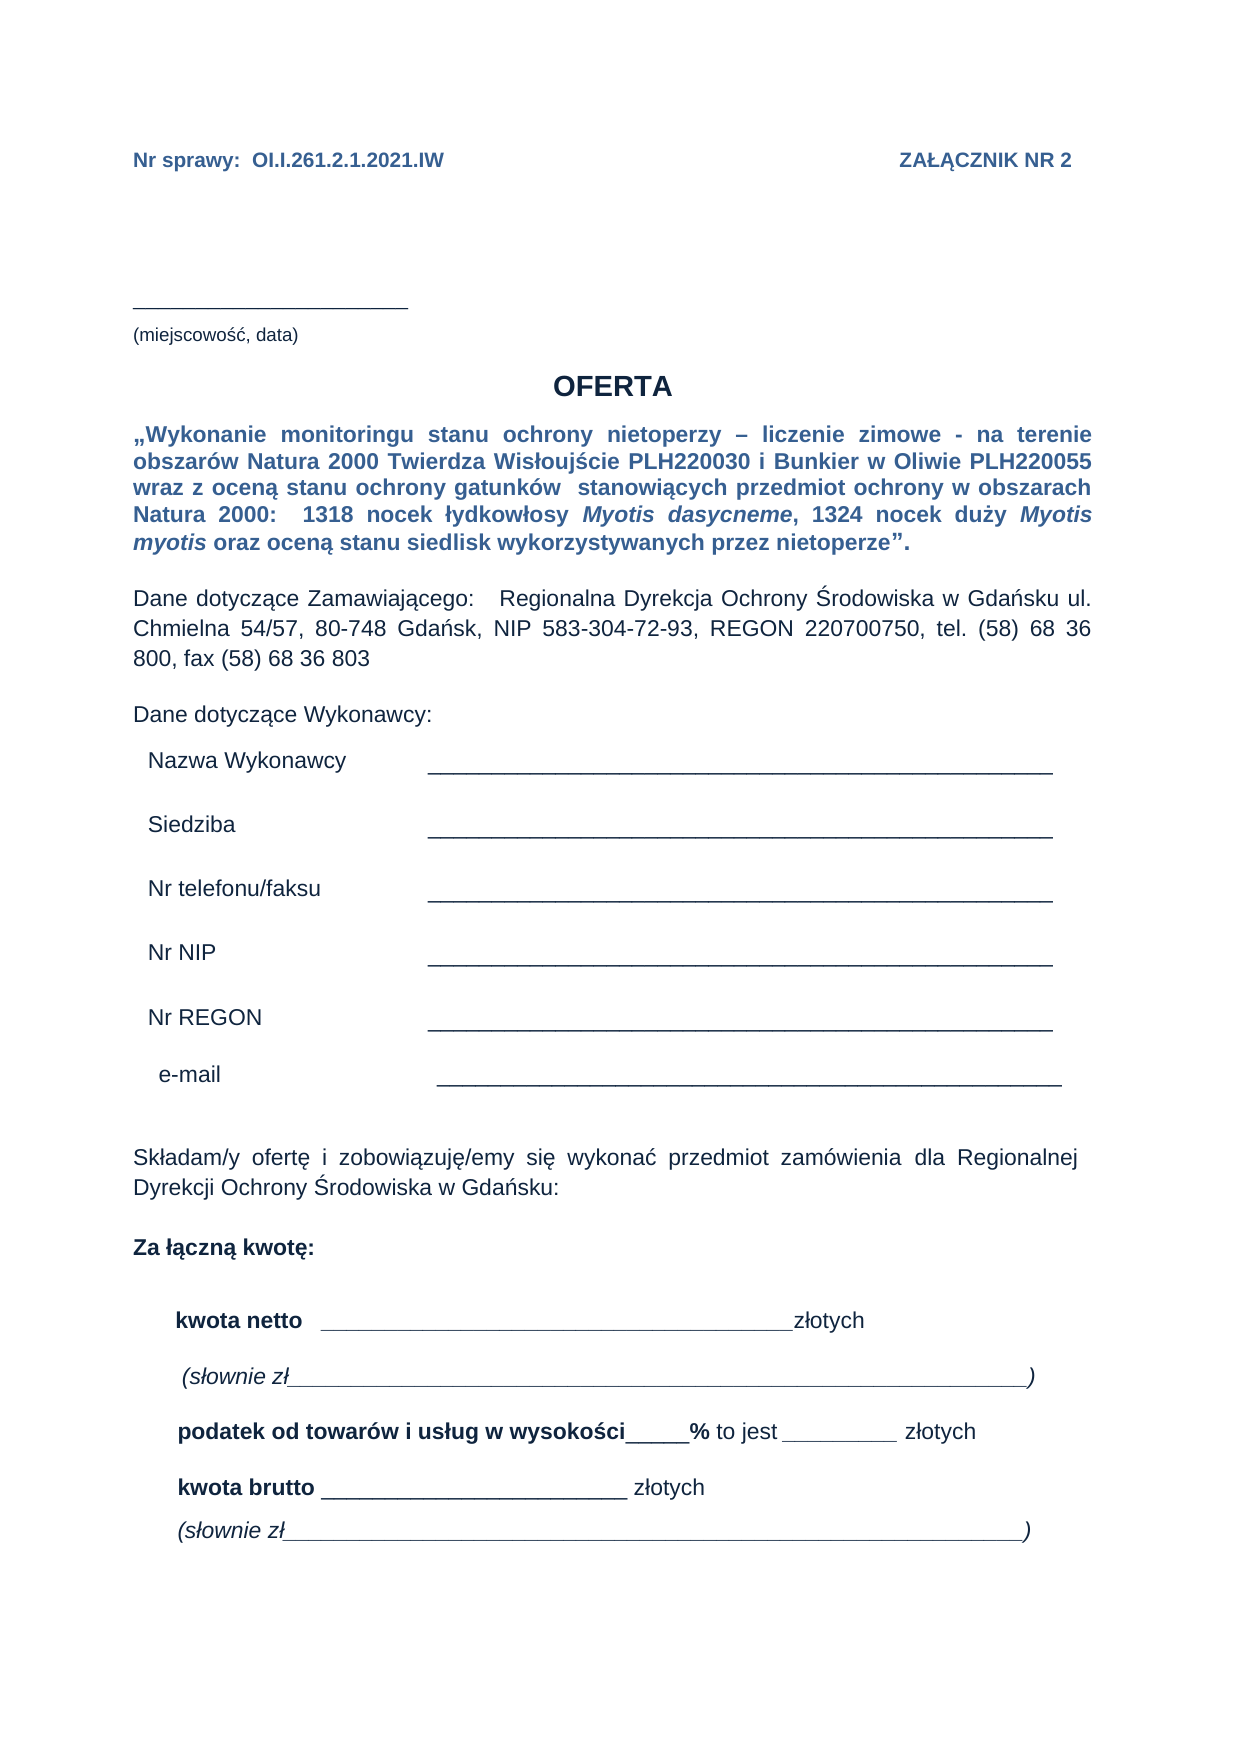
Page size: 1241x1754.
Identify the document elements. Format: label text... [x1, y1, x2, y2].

table_cell Nr telefonu/faksu [136, 856, 387, 920]
table_header Nazwa Wykonawcy [136, 728, 387, 792]
subtitle Nr sprawy: OI.I.261.2.1.2021.IW ZAŁĄCZNIK NR 2 [133, 148, 1093, 172]
table_cell Nr NIP [136, 920, 387, 984]
table_cell _________________________________________________ [387, 792, 1093, 856]
table_cell _________________________________________________ [387, 856, 1093, 920]
table_cell podatek od towarów i usług w wysokości_____% to jest _________ złotych [122, 1406, 1089, 1461]
text OFERTA [133, 369, 1093, 402]
text Dane dotyczące Wykonawcy: [133, 701, 1093, 728]
table_header _________________________________________________ [387, 728, 1093, 792]
table_cell kwota brutto ________________________ złotych (słownie zł__________________________________________________________) [122, 1461, 1089, 1602]
text ______________________ [133, 283, 1093, 312]
table_cell _________________________________________________ [387, 985, 1093, 1049]
table_cell Siedziba [136, 792, 387, 856]
table_cell _________________________________________________ [387, 920, 1093, 984]
text Dane dotyczące Zamawiającego: Regionalna Dyrekcja Ochrony Środowiska w Gdańsku ul. Chmielna 54/57, 80-748 Gdańsk, NIP 583-304-72-93, REGON 220700750, tel. (58) 68 36 800, fax (58) 68 36 803 [133, 584, 1093, 671]
text „Wykonanie monitoringu stanu ochrony nietoperzy – liczenie zimowe - na terenie obszarów Natura 2000 Twierdza Wisłoujście PLH220030 i Bunkier w Oliwie PLH220055 wraz z oceną stanu ochrony gatunków stanowiących przedmiot ochrony w obszarach Natura 2000: 1318 nocek łydkowłosy Myotis dasycneme, 1324 nocek duży Myotis myotis oraz oceną stanu siedlisk wykorzystywanych przez nietoperze”. [133, 419, 1093, 556]
table_cell Nr REGON [136, 985, 387, 1049]
text e-mail _________________________________________________ [133, 1061, 1093, 1088]
table_header Składam/y ofertę i zobowiązuję/emy się wykonać przedmiot zamówienia dla Regionalnej Dyrekcji Ochrony Środowiska w Gdańsku: Za łączną kwotę: kwota netto _____________________________________złotych [122, 1113, 1089, 1350]
text (miejscowość, data) [133, 324, 1093, 346]
table_cell (słownie zł__________________________________________________________) [122, 1350, 1089, 1406]
